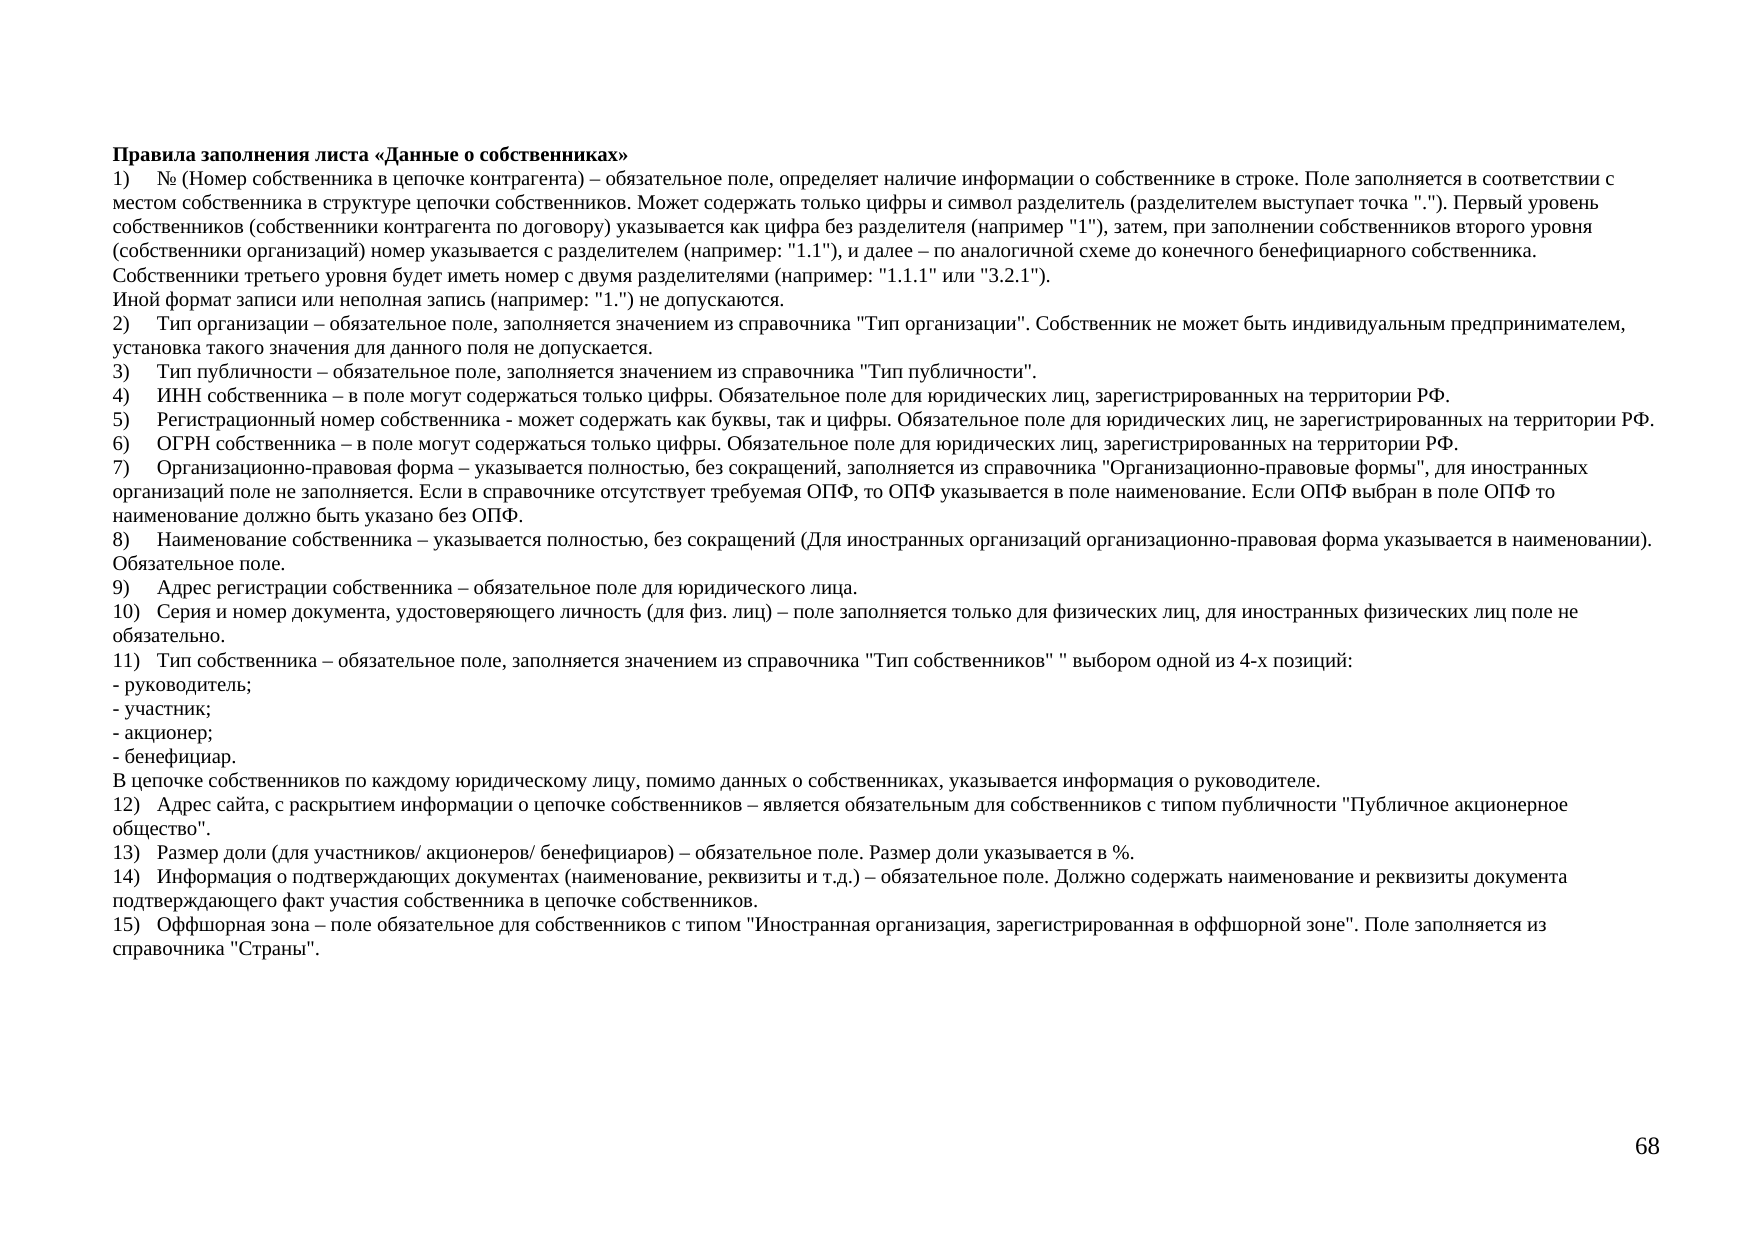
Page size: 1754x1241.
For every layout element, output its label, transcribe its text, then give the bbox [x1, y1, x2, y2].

list Тип организации – обязательное поле, заполняется значением из справочника "Тип организации". Собственник не может быть индивидуальным предпринимателем, установка такого значения для данного поля не допускается. [112, 311, 1660, 359]
list Оффшорная зона – поле обязательное для собственников с типом "Иностранная организация, зарегистрированная в оффшорной зоне". Поле заполняется из справочника "Страны". [112, 912, 1660, 960]
list Размер доли (для участников/ акционеров/ бенефициаров) – обязательное поле. Размер доли указывается в %. [112, 840, 1660, 864]
list Организационно-правовая форма – указывается полностью, без сокращений, заполняется из справочника "Организационно-правовые формы", для иностранных организаций поле не заполняется. Если в справочнике отсутствует требуемая ОПФ, то ОПФ указывается в поле наименование. Если ОПФ выбран в поле ОПФ то наименование должно быть указано без ОПФ. [112, 455, 1660, 527]
list ИНН собственника – в поле могут содержаться только цифры. Обязательное поле для юридических лиц, зарегистрированных на территории РФ. [112, 383, 1660, 407]
text В цепочке собственников по каждому юридическому лицу, помимо данных о собственниках, указывается информация о руководителе. [112, 768, 1660, 792]
list Информация о подтверждающих документах (наименование, реквизиты и т.д.) – обязательное поле. Должно содержать наименование и реквизиты документа подтверждающего факт участия собственника в цепочке собственников. [112, 864, 1660, 912]
text - бенефициар. [112, 744, 1660, 768]
list Тип публичности – обязательное поле, заполняется значением из справочника "Тип публичности". [112, 359, 1660, 383]
list Адрес регистрации собственника – обязательное поле для юридического лица. [112, 575, 1660, 599]
list Адрес сайта, с раскрытием информации о цепочке собственников – является обязательным для собственников с типом публичности "Публичное акционерное общество". [112, 792, 1660, 840]
list Регистрационный номер собственника - может содержать как буквы, так и цифры. Обязательное поле для юридических лиц, не зарегистрированных на территории РФ. [112, 407, 1660, 431]
text - руководитель; [112, 672, 1660, 696]
list ОГРН собственника – в поле могут содержаться только цифры. Обязательное поле для юридических лиц, зарегистрированных на территории РФ. [112, 431, 1660, 455]
text - акционер; [112, 720, 1660, 744]
list № (Номер собственника в цепочке контрагента) – обязательное поле, определяет наличие информации о собственнике в строке. Поле заполняется в соответствии с местом собственника в структуре цепочки собственников. Может содержать только цифры и символ разделитель (разделителем выступает точка "."). Первый уровень собственников (собственники контрагента по договору) указывается как цифра без разделителя (например "1"), затем, при заполнении собственников второго уровня (собственники организаций) номер указывается с разделителем (например: "1.1"), и далее – по аналогичной схеме до конечного бенефициарного собственника. Собственники третьего уровня будет иметь номер с двумя разделителями (например: "1.1.1" или "3.2.1"). [112, 166, 1660, 287]
list Серия и номер документа, удостоверяющего личность (для физ. лиц) – поле заполняется только для физических лиц, для иностранных физических лиц поле не обязательно. [112, 599, 1660, 647]
list Наименование собственника – указывается полностью, без сокращений (Для иностранных организаций организационно-правовая форма указывается в наименовании). Обязательное поле. [112, 527, 1660, 575]
text Иной формат записи или неполная запись (например: "1.") не допускаются. [112, 287, 1660, 311]
text Правила заполнения листа «Данные о собственниках» [112, 142, 1660, 166]
list Тип собственника – обязательное поле, заполняется значением из справочника "Тип собственников" " выбором одной из 4-х позиций: [112, 647, 1660, 672]
text - участник; [112, 696, 1660, 720]
